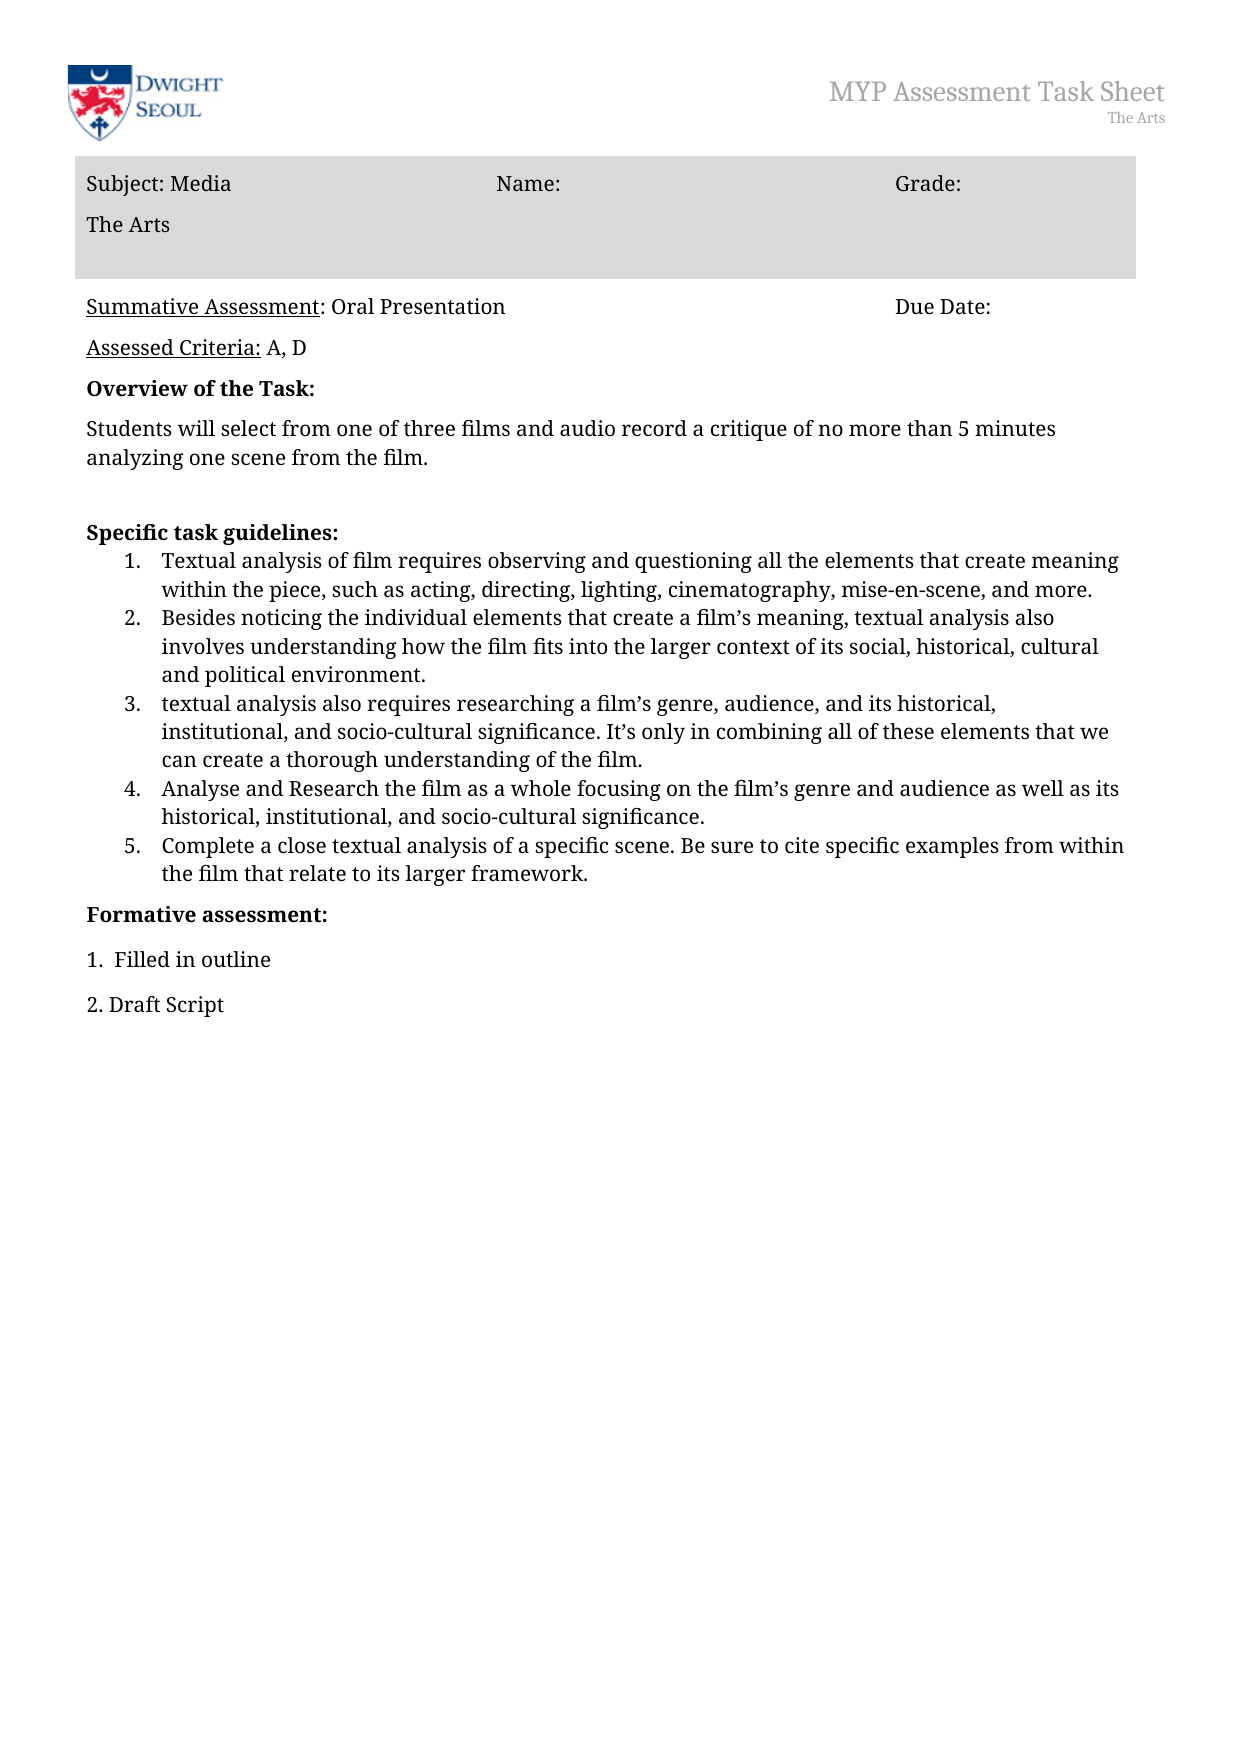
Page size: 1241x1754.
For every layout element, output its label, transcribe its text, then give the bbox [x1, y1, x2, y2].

table_header Grade: [884, 156, 1136, 279]
picture [67, 65, 226, 141]
table_cell Summative Assessment: Oral Presentation Assessed Criteria: A, D [75, 279, 884, 361]
table_cell Overview of the Task: Students will select from one of three films and audio record a critique of no more than 5 minutes analyzing one scene from the film. [75, 361, 1136, 471]
table_header Subject: Media The Arts [75, 156, 485, 279]
table_header Name: [485, 156, 884, 279]
table_header Specific task guidelines: Textual analysis of film requires observing and questioning all the elements that create meaning within the piece, such as acting, directing, lighting, cinematography, mise-en-scene, and more. Besides noticing the individual elements that create a film’s meaning, textual analysis also involves understanding how the film fits into the larger context of its social, historical, cultural and political environment. textual analysis also requires researching a film’s genre, audience, and its historical, institutional, and socio-cultural significance. It’s only in combining all of these elements that we can create a thorough understanding of the film. Analyse and Research the film as a whole focusing on the film’s genre and audience as well as its historical, institutional, and socio-cultural significance. Complete a close textual analysis of a specific scene. Be sure to cite specific examples from within the film that relate to its larger framework. Formative assessment: 1. Filled in outline 2. Draft Script [75, 506, 1136, 1023]
table_cell Due Date: [884, 279, 1136, 361]
